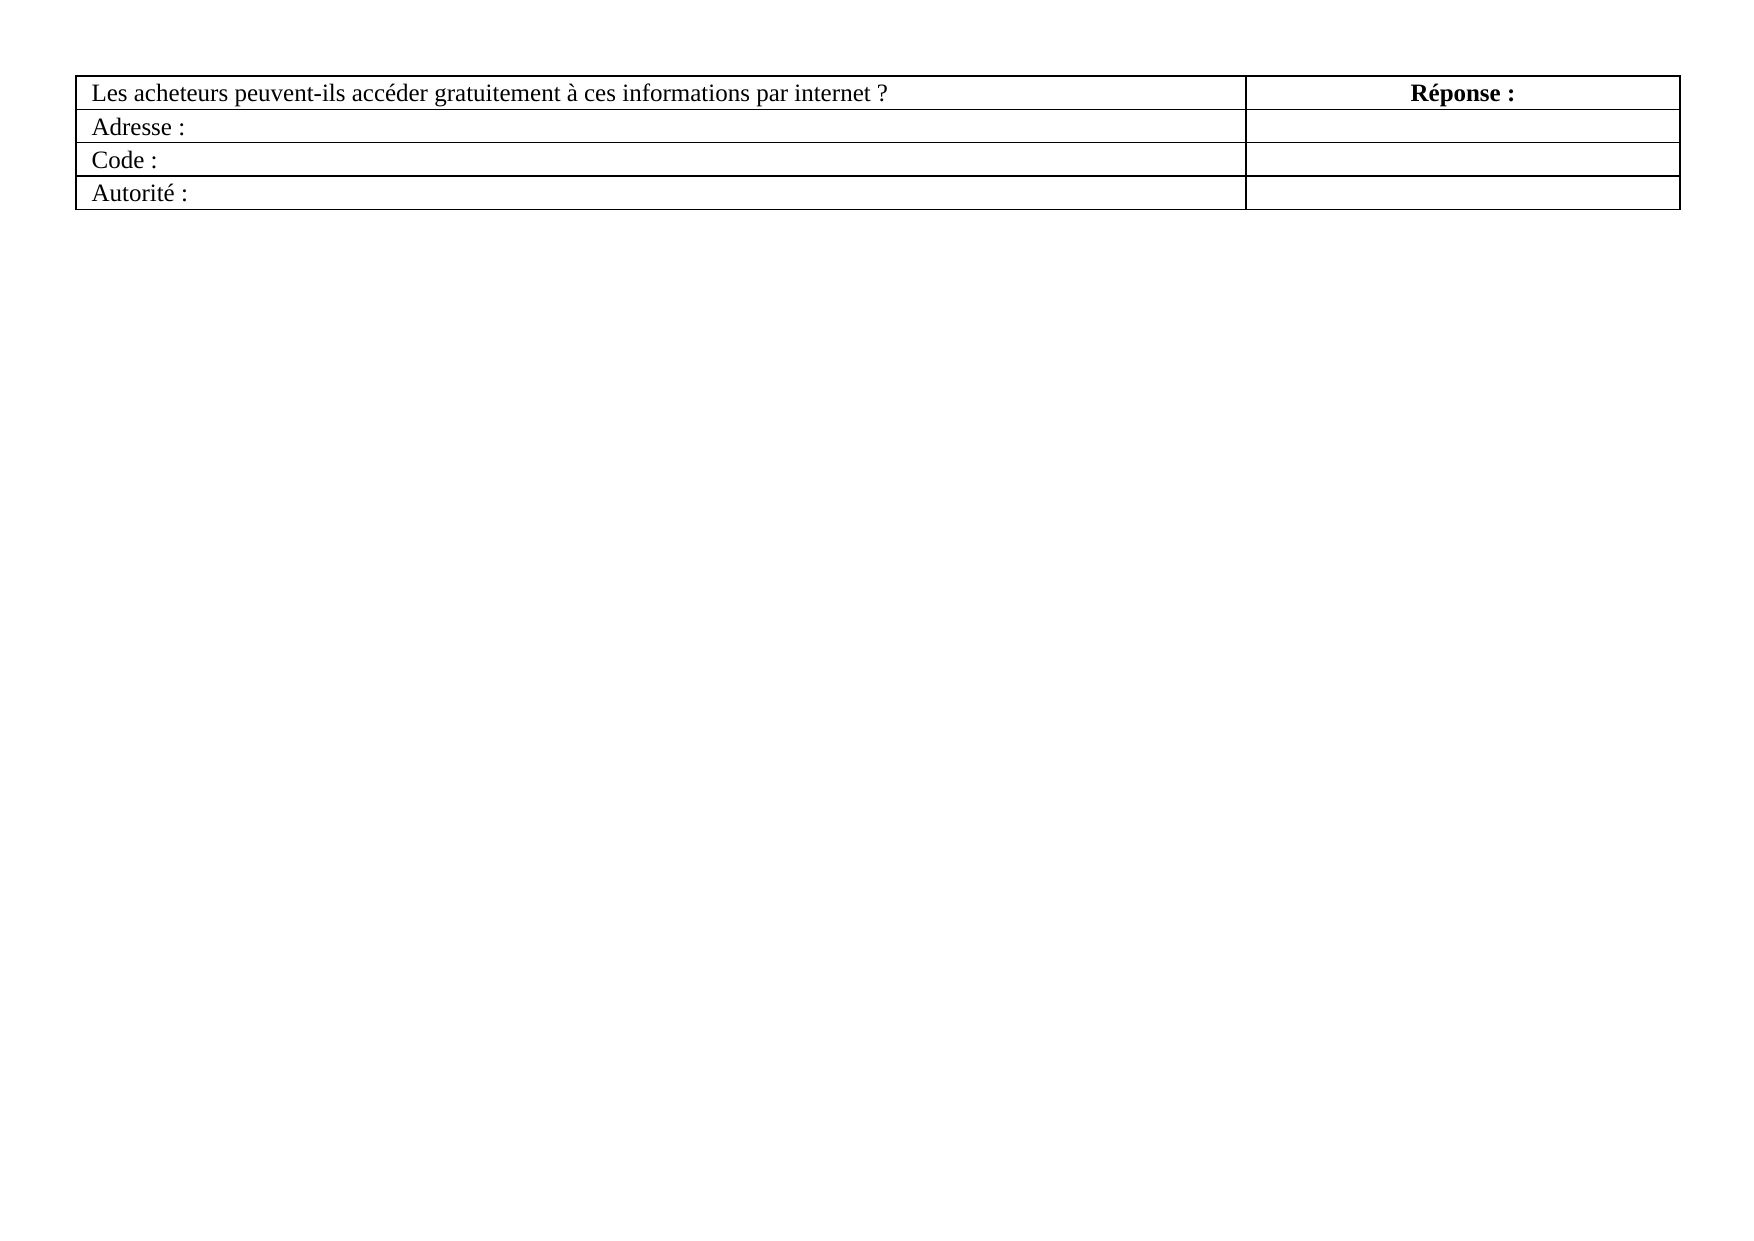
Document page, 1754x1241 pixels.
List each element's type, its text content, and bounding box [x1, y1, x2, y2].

table_header Les acheteurs peuvent-ils accéder gratuitement à ces informations par internet ? [77, 77, 1245, 108]
table_header Réponse : [1247, 77, 1679, 108]
table_cell Adresse : [77, 110, 1245, 142]
table_cell Autorité : [77, 177, 1245, 209]
table_cell [1247, 177, 1679, 209]
table_cell [1247, 110, 1679, 142]
table_cell [1247, 143, 1679, 175]
table_cell Code : [77, 143, 1245, 175]
